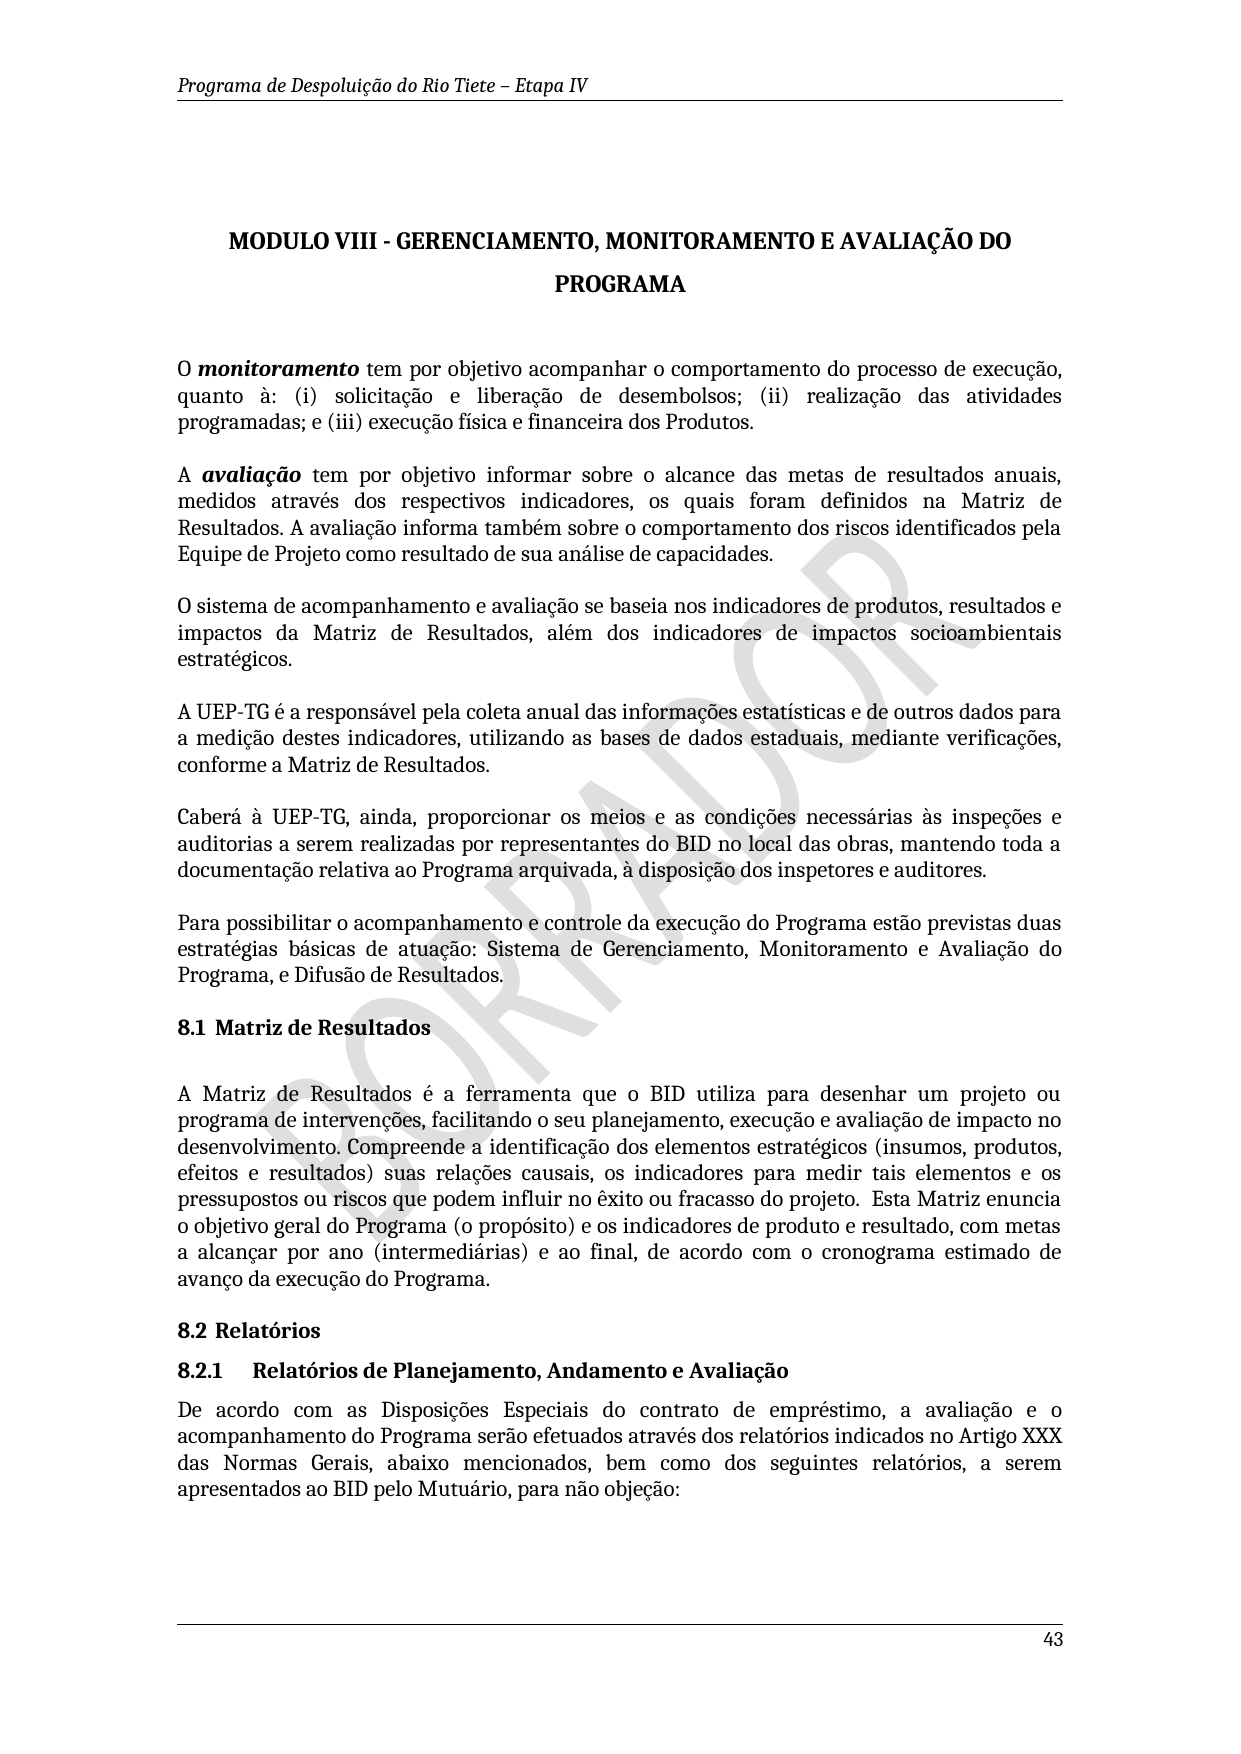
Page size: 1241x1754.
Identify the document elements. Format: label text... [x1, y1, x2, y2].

text A avaliação tem por objetivo informar sobre o alcance das metas de resultados anuais, medidos através dos respectivos indicadores, os quais foram definidos na Matriz de Resultados. A avaliação informa também sobre o comportamento dos riscos identificados pela Equipe de Projeto como resultado de sua análise de capacidades. [177, 462, 1063, 567]
text O monitoramento tem por objetivo acompanhar o comportamento do processo de execução, quanto à: (i) solicitação e liberação de desembolsos; (ii) realização das atividades programadas; e (iii) execução física e financeira dos Produtos. [177, 356, 1063, 435]
list Matriz de Resultados [177, 1015, 1063, 1041]
text A UEP-TG é a responsável pela coleta anual das informações estatísticas e de outros dados para a medição destes indicadores, utilizando as bases de dados estaduais, mediante verificações, conforme a Matriz de Resultados. [177, 699, 1063, 778]
text Caberá à UEP-TG, ainda, proporcionar os meios e as condições necessárias às inspeções e auditorias a serem realizadas por representantes do BID no local das obras, mantendo toda a documentação relativa ao Programa arquivada, à disposição dos inspetores e auditores. [177, 804, 1063, 883]
text De acordo com as Disposições Especiais do contrato de empréstimo, a avaliação e o acompanhamento do Programa serão efetuados através dos relatórios indicados no Artigo XXX das Normas Gerais, abaixo mencionados, bem como dos seguintes relatórios, a serem apresentados ao BID pelo Mutuário, para não objeção: [177, 1397, 1063, 1502]
text MODULO VIII - GERENCIAMENTO, MONITORAMENTO E AVALIAÇÃO DO PROGRAMA [177, 227, 1063, 299]
list Relatórios [177, 1318, 1063, 1344]
list Relatórios de Planejamento, Andamento e Avaliação [177, 1357, 1063, 1384]
text Para possibilitar o acompanhamento e controle da execução do Programa estão previstas duas estratégias básicas de atuação: Sistema de Gerenciamento, Monitoramento e Avaliação do Programa, e Difusão de Resultados. [177, 909, 1063, 989]
text A Matriz de Resultados é a ferramenta que o BID utiliza para desenhar um projeto ou programa de intervenções, facilitando o seu planejamento, execução e avaliação de impacto no desenvolvimento. Compreende a identificação dos elementos estratégicos (insumos, produtos, efeitos e resultados) suas relações causais, os indicadores para medir tais elementos e os pressupostos ou riscos que podem influir no êxito ou fracasso do projeto. Esta Matriz enuncia o objetivo geral do Programa (o propósito) e os indicadores de produto e resultado, com metas a alcançar por ano (intermediárias) e ao final, de acordo com o cronograma estimado de avanço da execução do Programa. [177, 1081, 1063, 1292]
text O sistema de acompanhamento e avaliação se baseia nos indicadores de produtos, resultados e impactos da Matriz de Resultados, além dos indicadores de impactos socioambientais estratégicos. [177, 593, 1063, 672]
